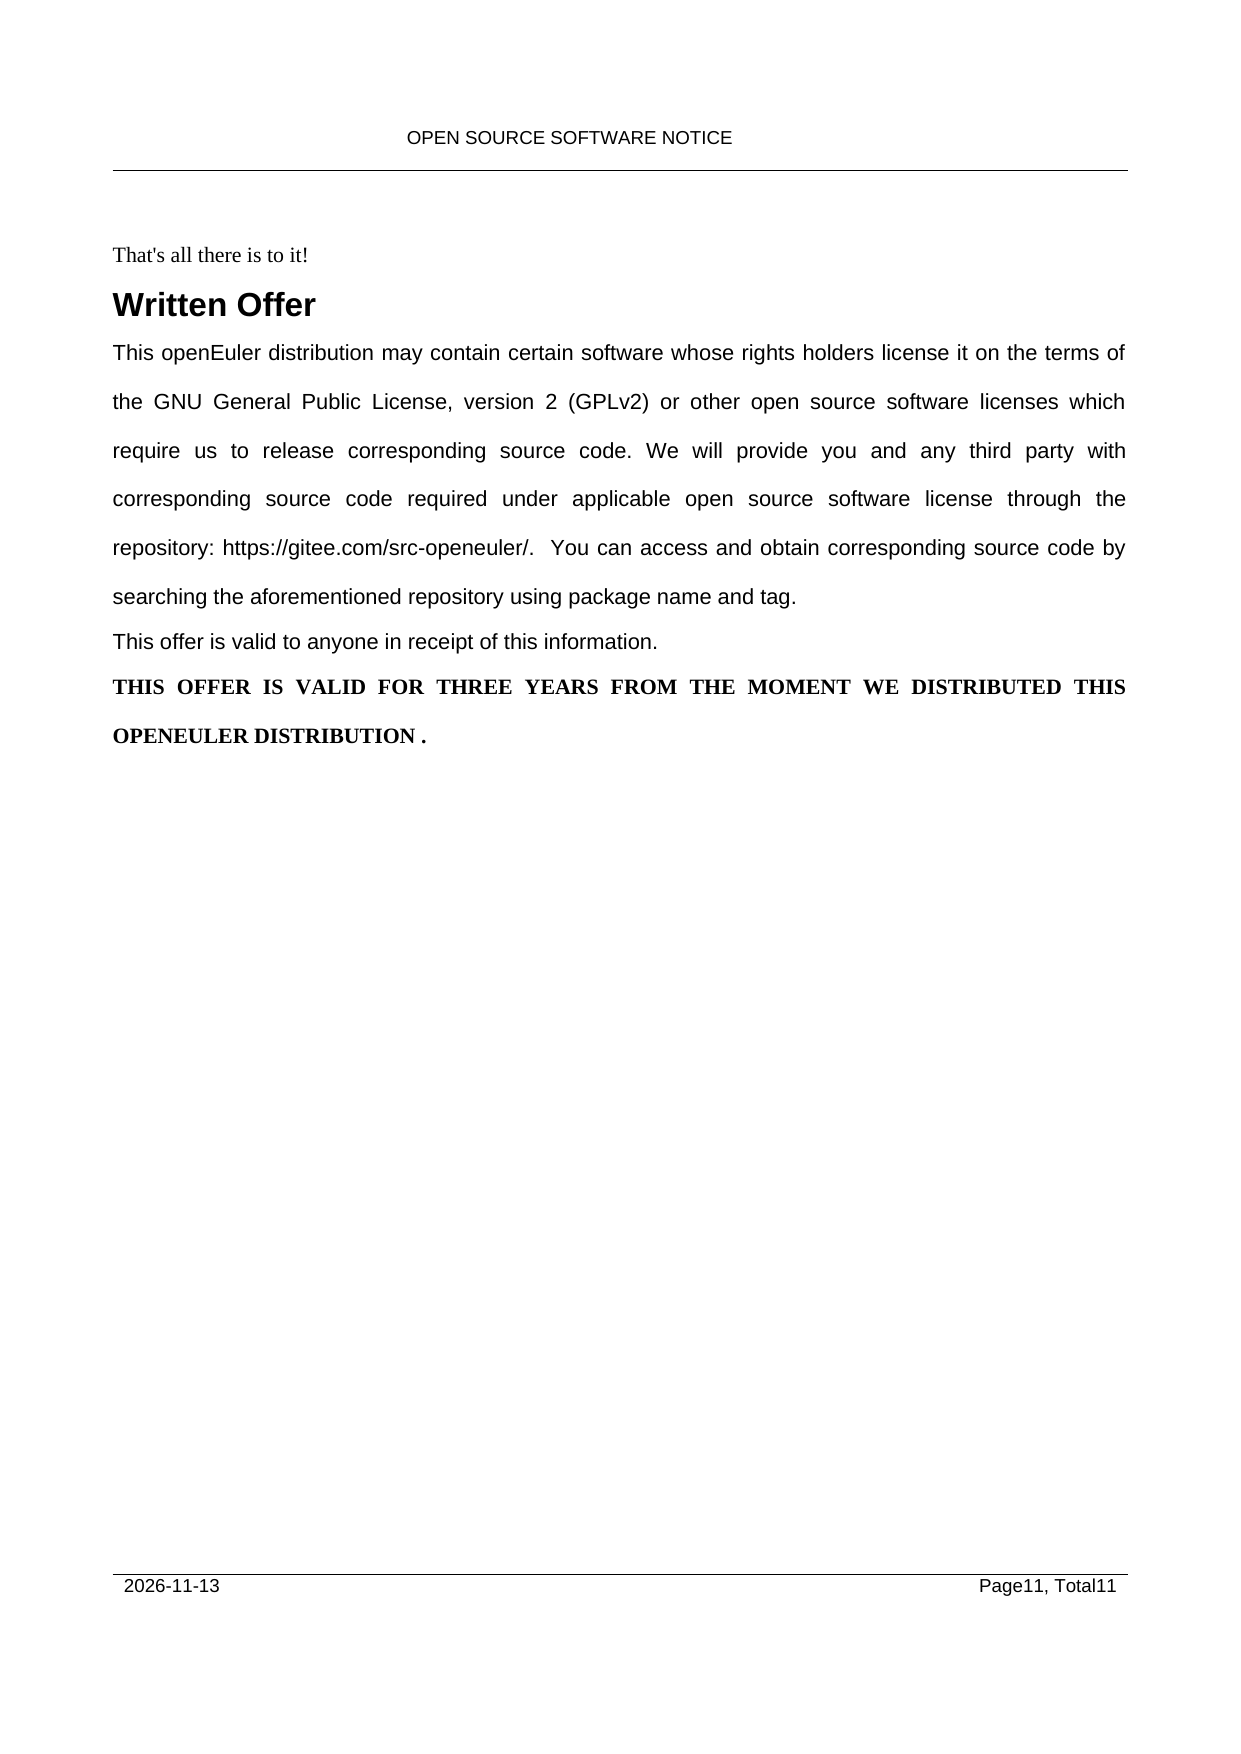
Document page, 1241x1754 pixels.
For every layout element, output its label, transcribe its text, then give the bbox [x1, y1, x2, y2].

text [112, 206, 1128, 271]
text This openEuler distribution may contain certain software whose rights holders license it on the terms of the GNU General Public License, version 2 (GPLv2) or other open source software licenses which require us to release corresponding source code. We will provide you and any third party with corresponding source code required under applicable open source software license through the repository: https://gitee.com/src-openeuler/. You can access and obtain corresponding source code by searching the aforementioned repository using package name and tag. [112, 336, 1128, 613]
text Written Offer [112, 271, 1128, 336]
text THIS OFFER IS VALID FOR THREE YEARS FROM THE MOMENT WE DISTRIBUTED THIS OPENEULER DISTRIBUTION . [112, 670, 1128, 752]
text This offer is valid to anyone in receipt of this information. [112, 625, 1128, 658]
